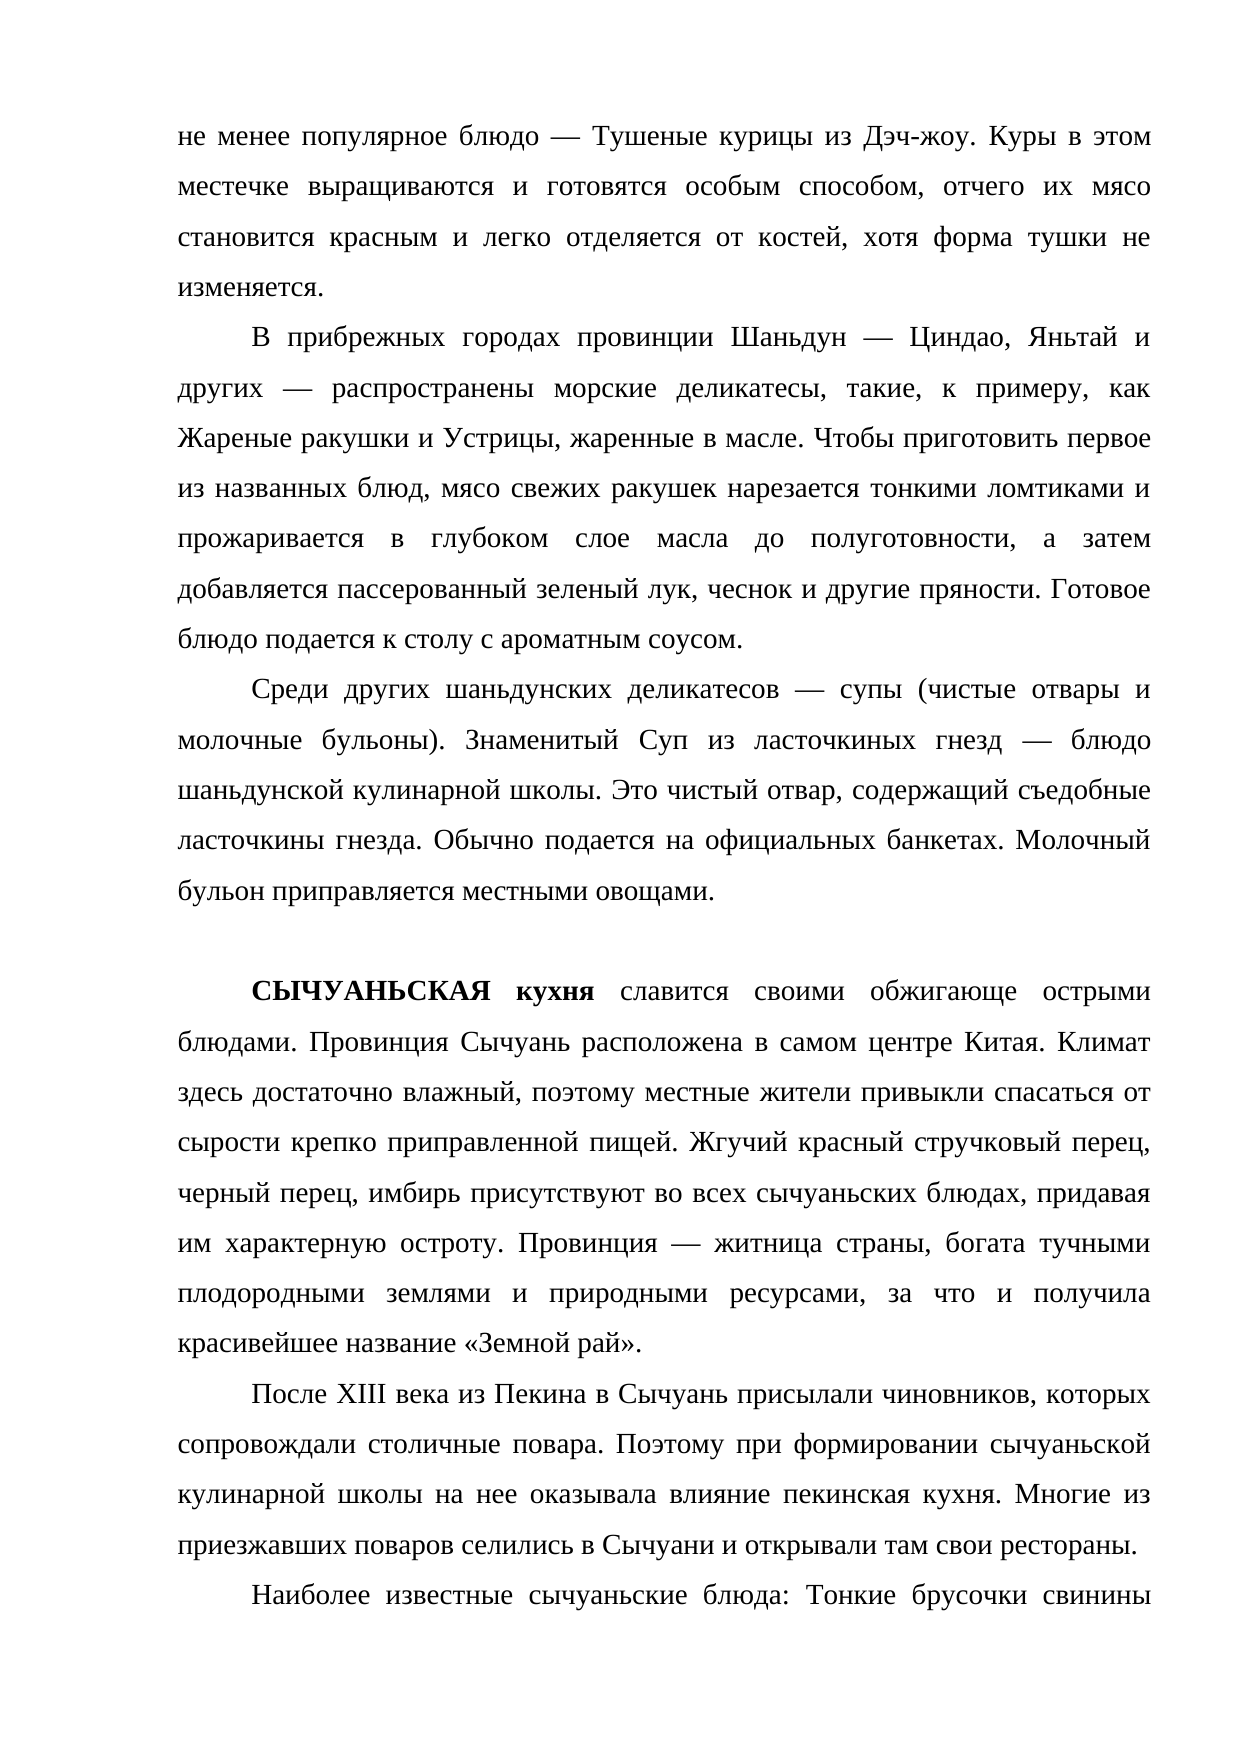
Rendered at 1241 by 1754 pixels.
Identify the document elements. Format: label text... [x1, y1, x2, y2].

text Среди других шаньдунских деликатесов — супы (чистые отвары и молочные бульоны). Знаменитый Суп из ласточкиных гнезд — блюдо шаньдунской кулинарной школы. Это чистый отвар, содержащий съедобные ласточкины гнезда. Обычно подается на официальных банкетах. Молочный бульон приправляется местными овощами. [177, 672, 1152, 906]
text СЫЧУАНЬСКАЯ кухня славится своими обжигающе острыми блюдами. Провинция Сычуань расположена в самом центре Китая. Климат здесь достаточно влажный, поэтому местные жители привыкли спасаться от сырости крепко приправленной пищей. Жгучий красный стручковый перец, черный перец, имбирь присутствуют во всех сычуаньских блюдах, придавая им характерную остроту. Провинция — житница страны, богата тучными плодородными землями и природными ресурсами, за что и получила красивейшее название «Земной рай». [177, 973, 1152, 1359]
text В прибрежных городах провинции Шаньдун — Циндао, Яньтай и других — распространены морские деликатесы, такие, к примеру, как Жареные ракушки и Устрицы, жаренные в масле. Чтобы приготовить первое из названных блюд, мясо свежих ракушек нарезается тонкими ломтиками и прожаривается в глубоком слое масла до полуготовности, а затем добавляется пассерованный зеленый лук, чеснок и другие пряности. Готовое блюдо подается к столу с ароматным соусом. [177, 319, 1152, 655]
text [177, 118, 1152, 303]
text После XIII века из Пекина в Сычуань присылали чиновников, которых сопровождали столичные повара. Поэтому при формировании сычуаньской кулинарной школы на нее оказывала влияние пекинская кухня. Многие из приезжавших поваров селились в Сычуани и открывали там свои рестораны. [177, 1376, 1152, 1560]
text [177, 1577, 1152, 1611]
